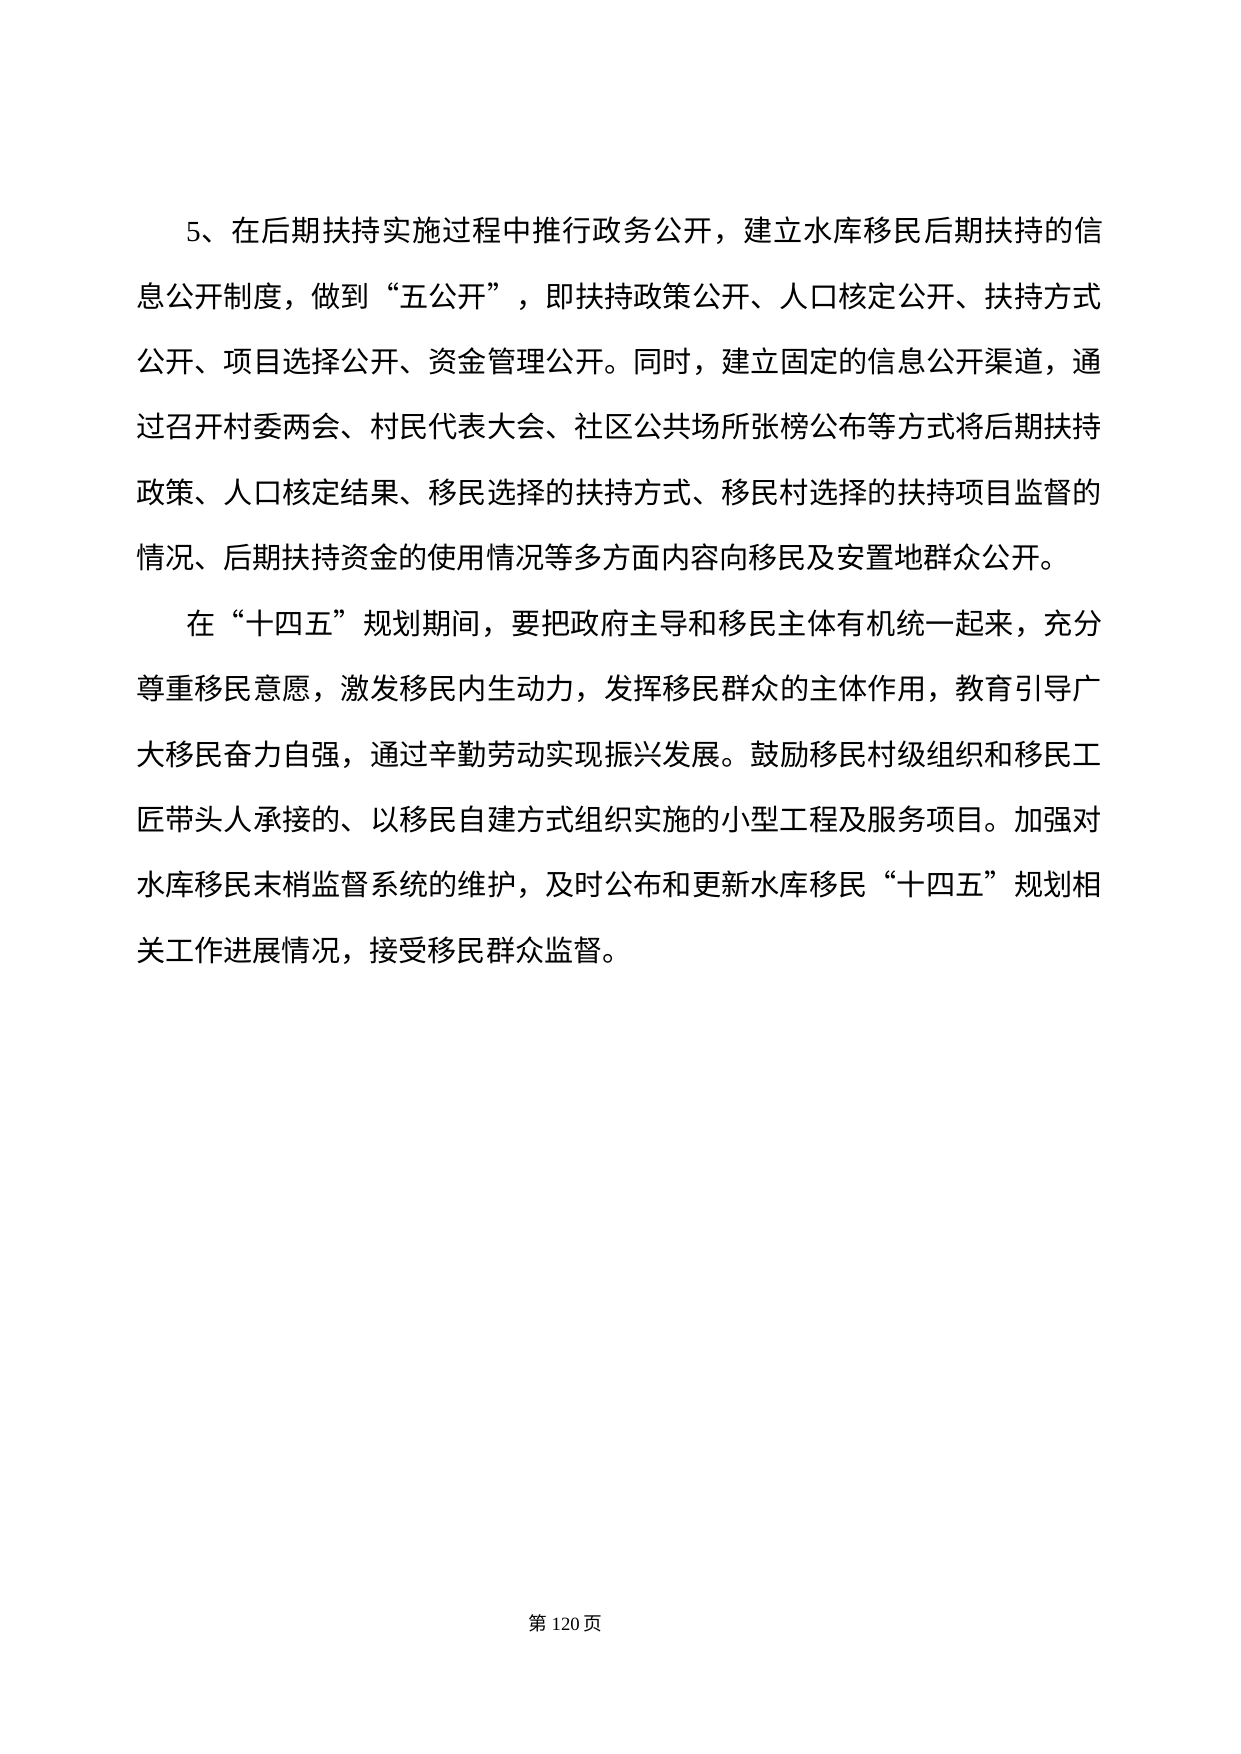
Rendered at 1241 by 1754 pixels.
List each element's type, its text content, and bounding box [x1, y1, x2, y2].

text 在“十四五”规划期间，要把政府主导和移民主体有机统一起来，充分尊重移民意愿，激发移民内生动力，发挥移民群众的主体作用，教育引导广大移民奋力自强，通过辛勤劳动实现振兴发展。鼓励移民村级组织和移民工匠带头人承接的、以移民自建方式组织实施的小型工程及服务项目。加强对水库移民末梢监督系统的维护，及时公布和更新水库移民“十四五”规划相关工作进展情况，接受移民群众监督。 [136, 589, 1104, 981]
text 5、在后期扶持实施过程中推行政务公开，建立水库移民后期扶持的信息公开制度，做到“五公开”，即扶持政策公开、人口核定公开、扶持方式公开、项目选择公开、资金管理公开。同时，建立固定的信息公开渠道，通过召开村委两会、村民代表大会、社区公共场所张榜公布等方式将后期扶持政策、人口核定结果、移民选择的扶持方式、移民村选择的扶持项目监督的情况、后期扶持资金的使用情况等多方面内容向移民及安置地群众公开。 [136, 196, 1104, 589]
